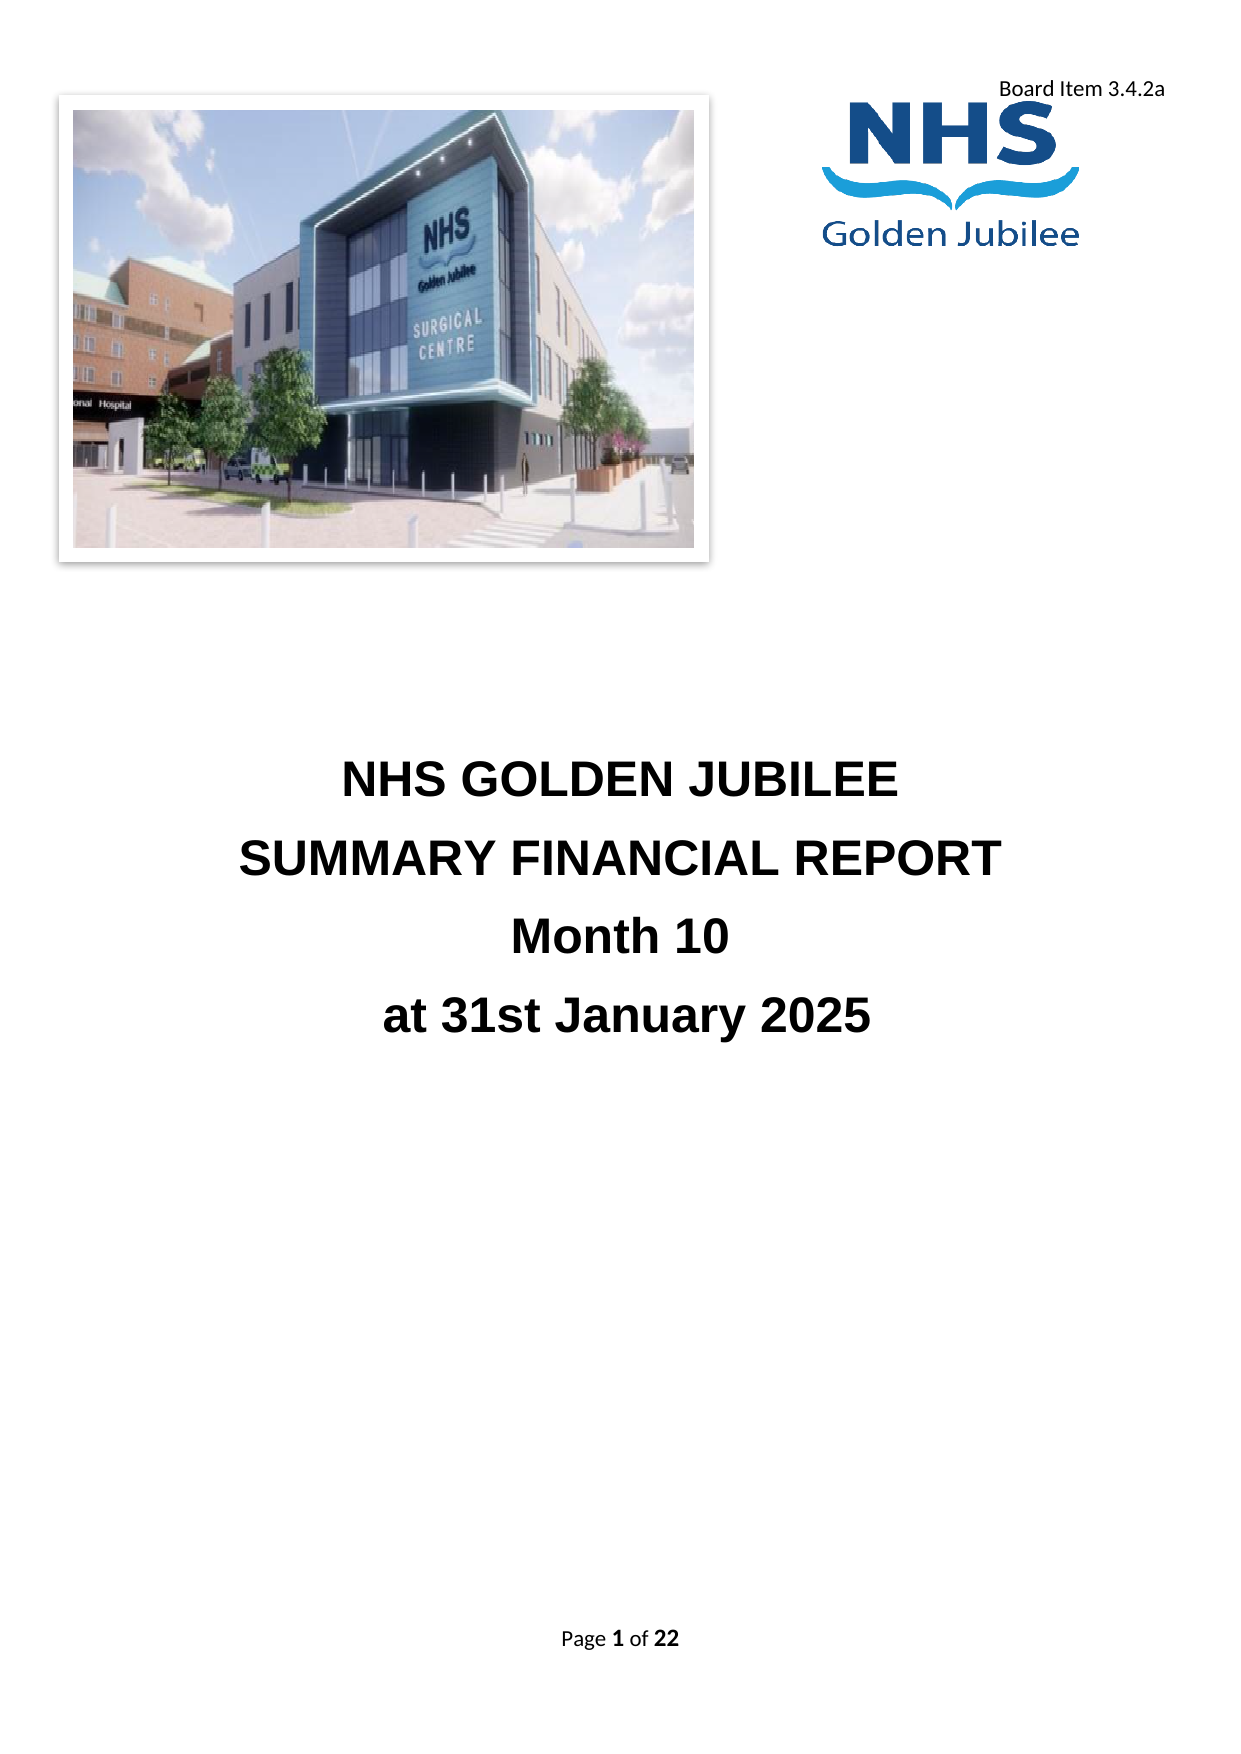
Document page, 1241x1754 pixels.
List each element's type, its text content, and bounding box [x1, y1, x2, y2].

text SUMMARY FINANCIAL REPORT [75, 828, 1165, 886]
text NHS GOLDEN JUBILEE [75, 749, 1165, 807]
picture [822, 101, 1079, 254]
text at 31st January 2025 [75, 986, 1165, 1043]
text Month 10 [75, 907, 1165, 964]
picture [73, 110, 694, 548]
